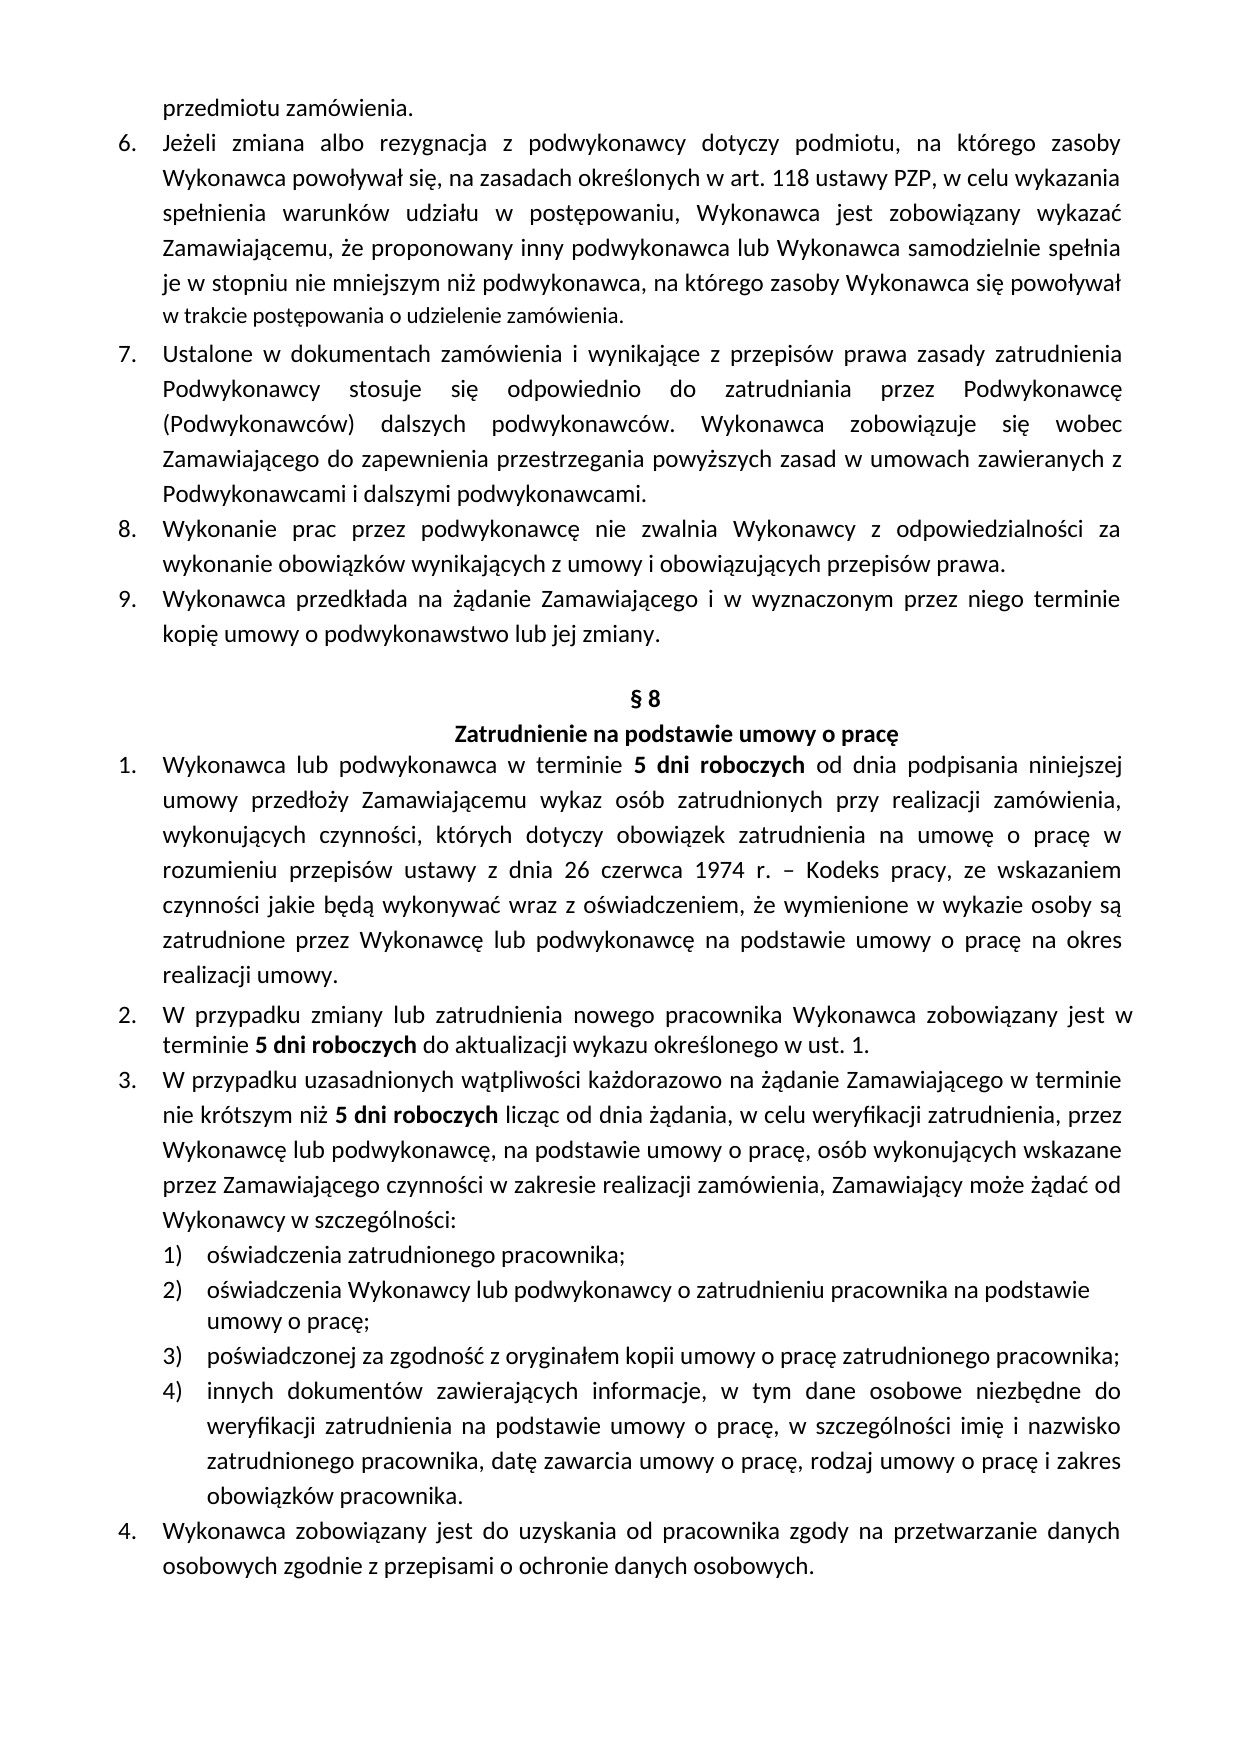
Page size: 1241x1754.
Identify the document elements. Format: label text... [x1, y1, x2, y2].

list Wykonawca przedkłada na żądanie Zamawiającego i w wyznaczonym przez niego terminie kopię umowy o podwykonawstwo lub jej zmiany. [118, 583, 1122, 649]
list innych dokumentów zawierających informacje, w tym dane osobowe niezbędne do weryfikacji zatrudnienia na podstawie umowy o pracę, w szczególności imię i nazwisko zatrudnionego pracownika, datę zawarcia umowy o pracę, rodzaj umowy o pracę i zakres obowiązków pracownika. [162, 1375, 1122, 1510]
text § 8 [630, 683, 1137, 714]
list W przypadku uzasadnionych wątpliwości każdorazowo na żądanie Zamawiającego w terminie nie krótszym niż 5 dni roboczych licząc od dnia żądania, w celu weryfikacji zatrudnienia, przez Wykonawcę lub podwykonawcę, na podstawie umowy o pracę, osób wykonujących wskazane przez Zamawiającego czynności w zakresie realizacji zamówienia, Zamawiający może żądać od Wykonawcy w szczególności: [118, 1064, 1123, 1234]
list Wykonawca zobowiązany jest do uzyskania od pracownika zgody na przetwarzanie danych osobowych zgodnie z przepisami o ochronie danych osobowych. [118, 1516, 1122, 1581]
list W przypadku zmiany lub zatrudnienia nowego pracownika Wykonawca zobowiązany jest w terminie 5 dni roboczych do aktualizacji wykazu określonego w ust. 1. [118, 999, 1134, 1060]
list oświadczenia Wykonawcy lub podwykonawcy o zatrudnieniu pracownika na podstawie umowy o pracę; [162, 1274, 1133, 1335]
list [118, 92, 1122, 122]
list Ustalone w dokumentach zamówienia i wynikające z przepisów prawa zasady zatrudnienia Podwykonawcy stosuje się odpowiednio do zatrudniania przez Podwykonawcę (Podwykonawców) dalszych podwykonawców. Wykonawca zobowiązuje się wobec Zamawiającego do zapewnienia przestrzegania powyższych zasad w umowach zawieranych z Podwykonawcami i dalszymi podwykonawcami. [118, 338, 1123, 509]
list oświadczenia zatrudnionego pracownika; [162, 1239, 1137, 1269]
list poświadczonej za zgodność z oryginałem kopii umowy o pracę zatrudnionego pracownika; [162, 1340, 1137, 1370]
text Zatrudnienie na podstawie umowy o pracę [454, 718, 1137, 749]
list Wykonanie prac przez podwykonawcę nie zwalnia Wykonawcy z odpowiedzialności za wykonanie obowiązków wynikających z umowy i obowiązujących przepisów prawa. [118, 513, 1122, 579]
list Jeżeli zmiana albo rezygnacja z podwykonawcy dotyczy podmiotu, na którego zasoby Wykonawca powoływał się, na zasadach określonych w art. 118 ustawy PZP, w celu wykazania spełnienia warunków udziału w postępowaniu, Wykonawca jest zobowiązany wykazać Zamawiającemu, że proponowany inny podwykonawca lub Wykonawca samodzielnie spełnia je w stopniu nie mniejszym niż podwykonawca, na którego zasoby Wykonawca się powoływał w trakcie postępowania o udzielenie zamówienia. [118, 127, 1122, 329]
list Wykonawca lub podwykonawca w terminie 5 dni roboczych od dnia podpisania niniejszej umowy przedłoży Zamawiającemu wykaz osób zatrudnionych przy realizacji zamówienia, wykonujących czynności, których dotyczy obowiązek zatrudnienia na umowę o pracę w rozumieniu przepisów ustawy z dnia 26 czerwca 1974 r. – Kodeks pracy, ze wskazaniem czynności jakie będą wykonywać wraz z oświadczeniem, że wymienione w wykazie osoby są zatrudnione przez Wykonawcę lub podwykonawcę na podstawie umowy o pracę na okres realizacji umowy. [118, 749, 1123, 989]
